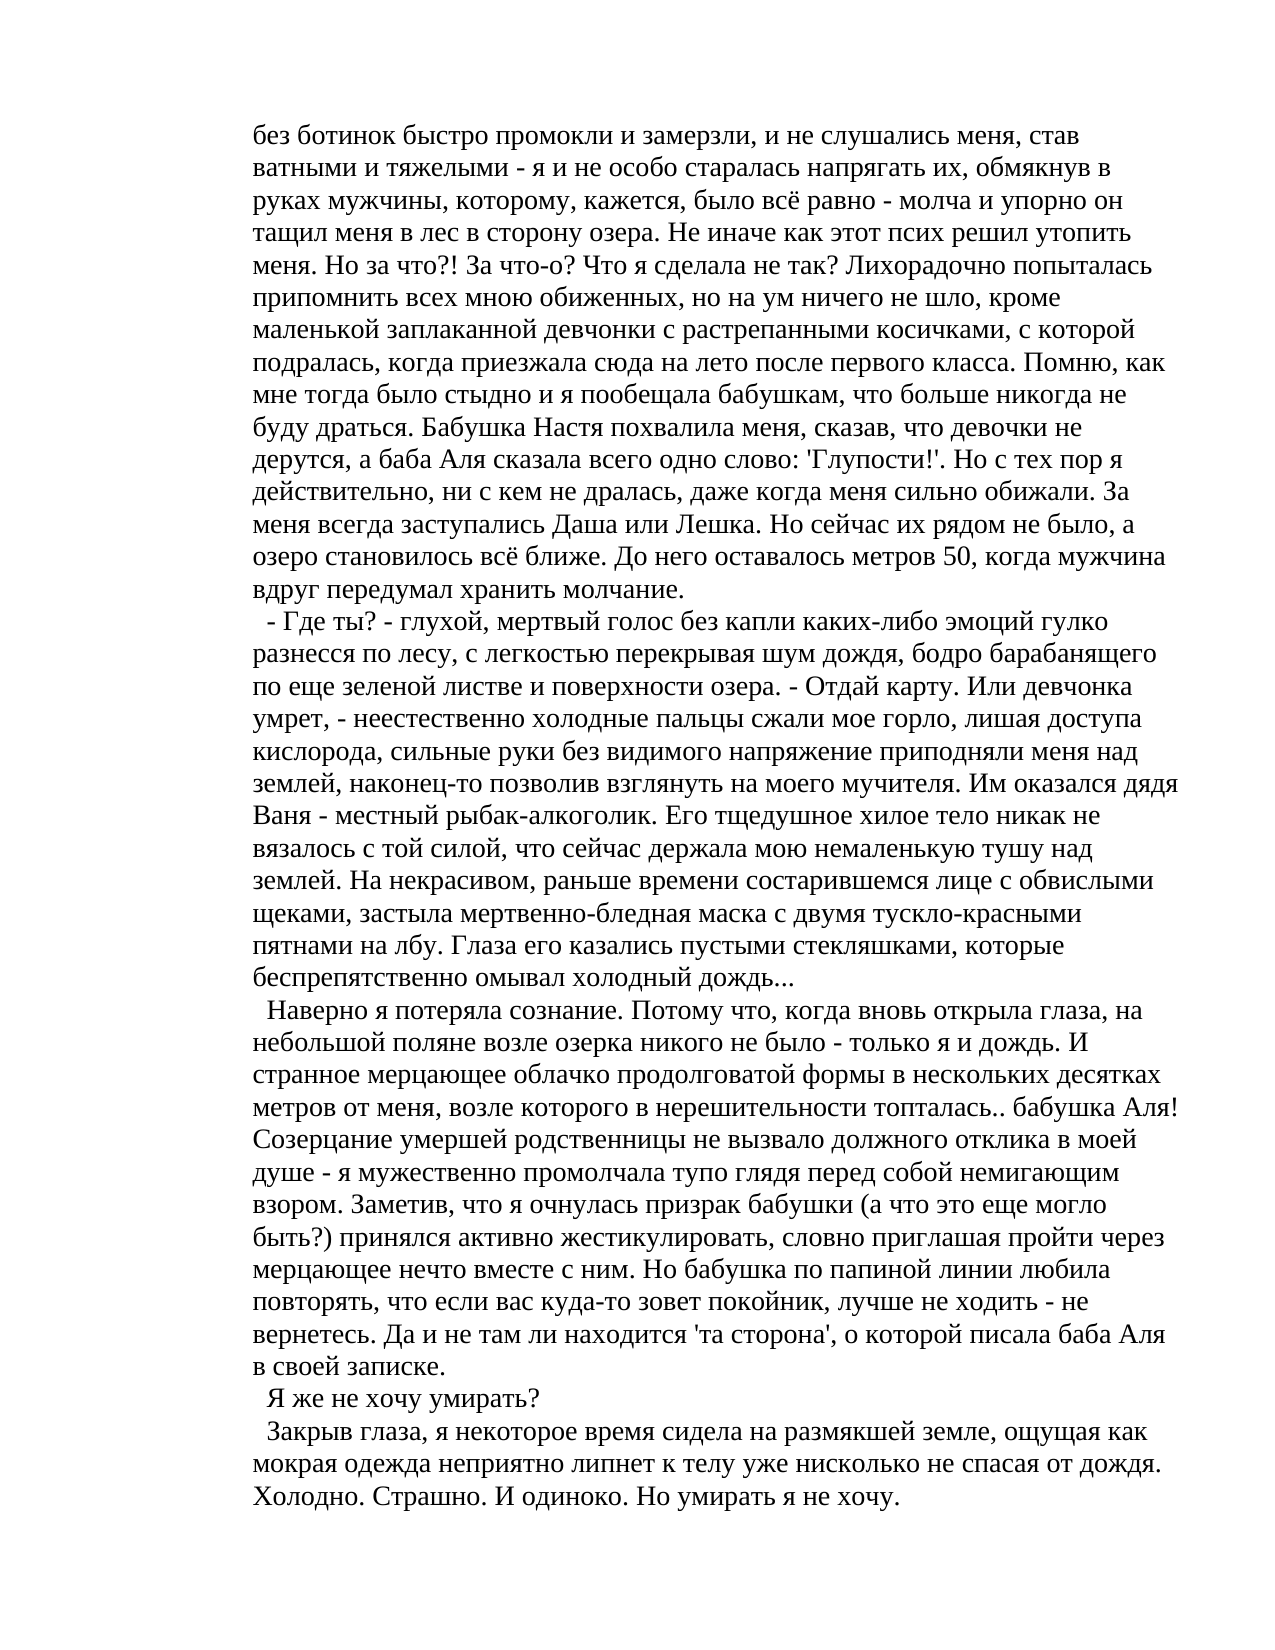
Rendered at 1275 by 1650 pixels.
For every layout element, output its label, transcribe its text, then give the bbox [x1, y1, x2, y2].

text Наверно я потеряла сознание. Потому что, когда вновь открыла глаза, на небольшой поляне возле озерка никого не было - только я и дождь. И странное мерцающее облачко продолговатой формы в нескольких десятках метров от меня, возле которого в нерешительности топталась.. бабушка Аля! Созерцание умершей родственницы не вызвало должного отклика в моей душе - я мужественно промолчала тупо глядя перед собой немигающим взором. Заметив, что я очнулась призрак бабушки (а что это еще могло быть?) принялся активно жестикулировать, словно приглашая пройти через мерцающее нечто вместе с ним. Но бабушка по папиной линии любила повторять, что если вас куда-то зовет покойник, лучше не ходить - не вернетесь. Да и не там ли находится 'та сторона', о которой писала баба Аля в своей записке. [252, 993, 1186, 1382]
text Я же не хочу умирать? [252, 1382, 1186, 1414]
text Закрыв глаза, я некоторое время сидела на размякшей земле, ощущая как мокрая одежда неприятно липнет к телу уже нисколько не спасая от дождя. Холодно. Страшно. И одиноко. Но умирать я не хочу. [252, 1414, 1186, 1511]
text - Где ты? - глухой, мертвый голос без капли каких-либо эмоций гулко разнесся по лесу, с легкостью перекрывая шум дождя, бодро барабанящего по еще зеленой листве и поверхности озера. - Отдай карту. Или девчонка умрет, - неестественно холодные пальцы сжали мое горло, лишая доступа кислорода, сильные руки без видимого напряжение приподняли меня над землей, наконец-то позволив взглянуть на моего мучителя. Им оказался дядя Ваня - местный рыбак-алкоголик. Его тщедушное хилое тело никак не вязалось с той силой, что сейчас держала мою немаленькую тушу над землей. На некрасивом, раньше времени состарившемся лице с обвислыми щеками, застыла мертвенно-бледная маска с двумя тускло-красными пятнами на лбу. Глаза его казались пустыми стекляшками, которые беспрепятственно омывал холодный дождь... [252, 604, 1186, 993]
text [252, 118, 1186, 604]
